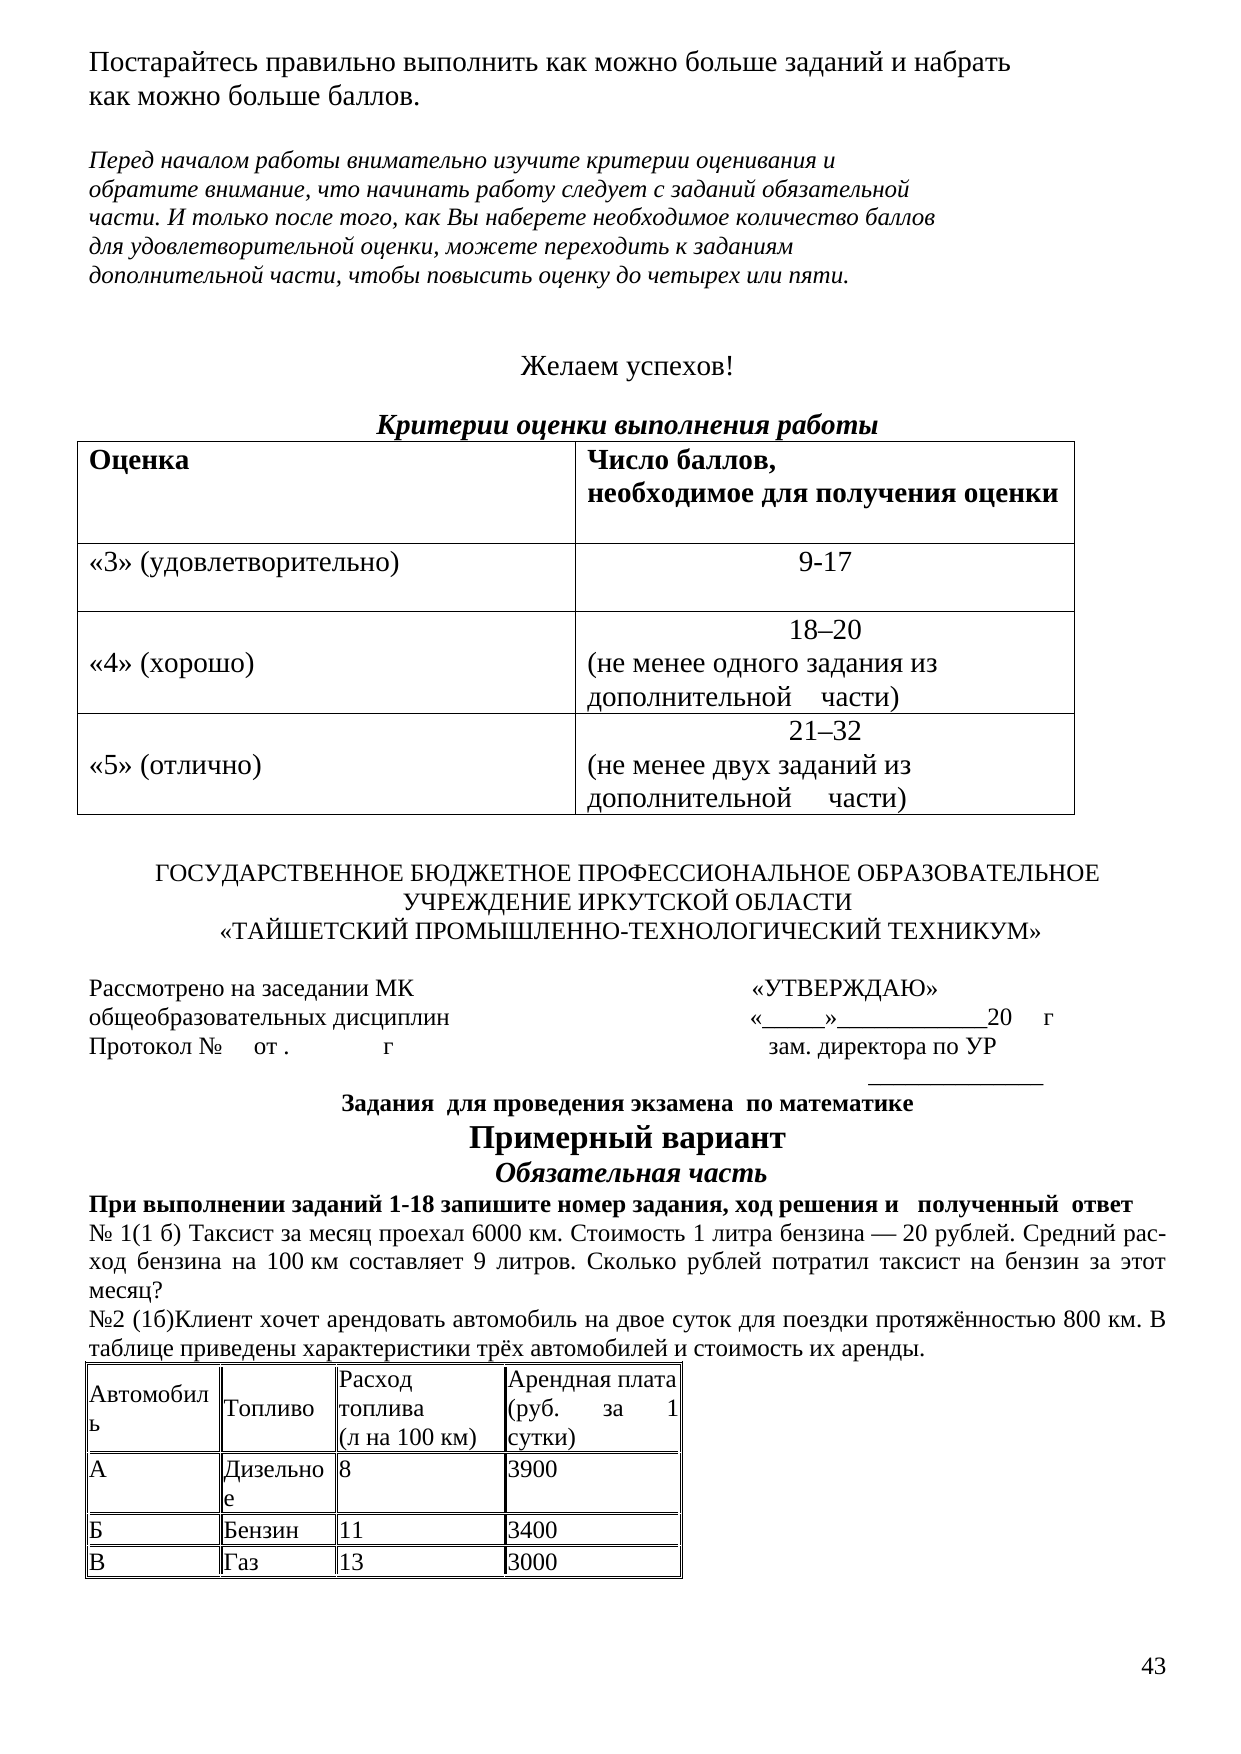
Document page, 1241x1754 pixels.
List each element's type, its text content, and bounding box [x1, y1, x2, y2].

table_cell 8 [338, 1454, 504, 1512]
text общеобразовательных дисциплин «_____»____________20 г [89, 1002, 1166, 1031]
text как можно больше баллов. [89, 78, 1166, 111]
table_header Оценка [78, 442, 575, 543]
table_header Число баллов, необходимое для получения оценки [576, 442, 1074, 543]
table_cell 3400 [505, 1512, 681, 1543]
table_cell «3» (удовлетворительно) [78, 544, 575, 611]
text №2 (1б)Клиент хочет арендовать автомобиль на двое суток для поездки протяжённостью 800 км. В таблице приведены характеристики трёх автомобилей и стоимость их аренды. [89, 1304, 1166, 1361]
text Критерии оценки выполнения работы [89, 407, 1166, 441]
table_header Арендная плата (руб. за 1 сутки) [505, 1365, 680, 1451]
text Протокол № от . г зам. директора по УР [89, 1031, 1166, 1059]
text части. И только после того, как Вы наберете необходимое количество баллов [89, 202, 1166, 231]
text Задания для проведения экзамена по математике [89, 1088, 1166, 1117]
table_cell «5» (отлично) [78, 714, 575, 814]
table_cell «4» (хорошо) [78, 612, 575, 712]
table_cell 13 [336, 1547, 505, 1576]
text обратите внимание, что начинать работу следует с заданий обязательной [89, 174, 1166, 202]
table_cell 18–20 (не менее одного задания из дополнительной части) [576, 612, 1074, 712]
text дополнительной части, чтобы повысить оценку до четырех или пяти. [89, 260, 1166, 289]
text Желаем успехов! [89, 348, 1166, 382]
text Примерный вариант [89, 1117, 1166, 1155]
text Рассмотрено на заседании МК «УТВЕРЖДАЮ» [89, 973, 1166, 1002]
text УЧРЕЖДЕНИЕ ИРКУТСКОЙ ОБЛАСТИ [89, 887, 1166, 916]
table_cell Газ [221, 1547, 336, 1576]
table_cell В [88, 1544, 221, 1576]
table_header Автомобиль [88, 1363, 221, 1451]
table_cell А [86, 1451, 221, 1512]
table_cell 11 [338, 1515, 504, 1543]
text Обязательная часть [89, 1155, 1166, 1189]
table_header Расход топлива (л на 100 км) [336, 1363, 505, 1451]
table_cell 3000 [505, 1544, 680, 1576]
text № 1(1 б) Таксист за месяц проехал 6000 км. Стоимость 1 литра бензина — 20 рублей. Средний расход бензина на 100 км составляет 9 литров. Сколько рублей потратил таксист на бензин за этот месяц? [89, 1218, 1166, 1304]
text Постарайтесь правильно выполнить как можно больше заданий и набрать [89, 44, 1166, 78]
table_cell Бензин [223, 1515, 335, 1543]
text для удовлетворительной оценки, можете переходить к заданиям [89, 231, 1166, 260]
text ______________ [89, 1059, 1166, 1088]
table_cell Б [86, 1512, 221, 1543]
table_cell Дизельное [223, 1454, 335, 1512]
text «ТАЙШЕТСКИЙ ПРОМЫШЛЕННО-ТЕХНОЛОГИЧЕСКИЙ ТЕХНИКУМ» [89, 916, 1166, 944]
table_header Топливо [221, 1365, 336, 1451]
table_cell 3900 [505, 1451, 681, 1512]
text При выполнении заданий 1-18 запишите номер задания, ход решения и полученный ответ [89, 1189, 1166, 1218]
table_cell 21–32 (не менее двух заданий из дополнительной части) [576, 714, 1074, 814]
text Перед началом работы внимательно изучите критерии оценивания и [89, 145, 1166, 174]
text ГОСУДАРСТВЕННОЕ БЮДЖЕТНОЕ ПРОФЕССИОНАЛЬНОЕ ОБРАЗОВАТЕЛЬНОЕ [89, 858, 1166, 887]
table_cell 9-17 [576, 544, 1074, 611]
